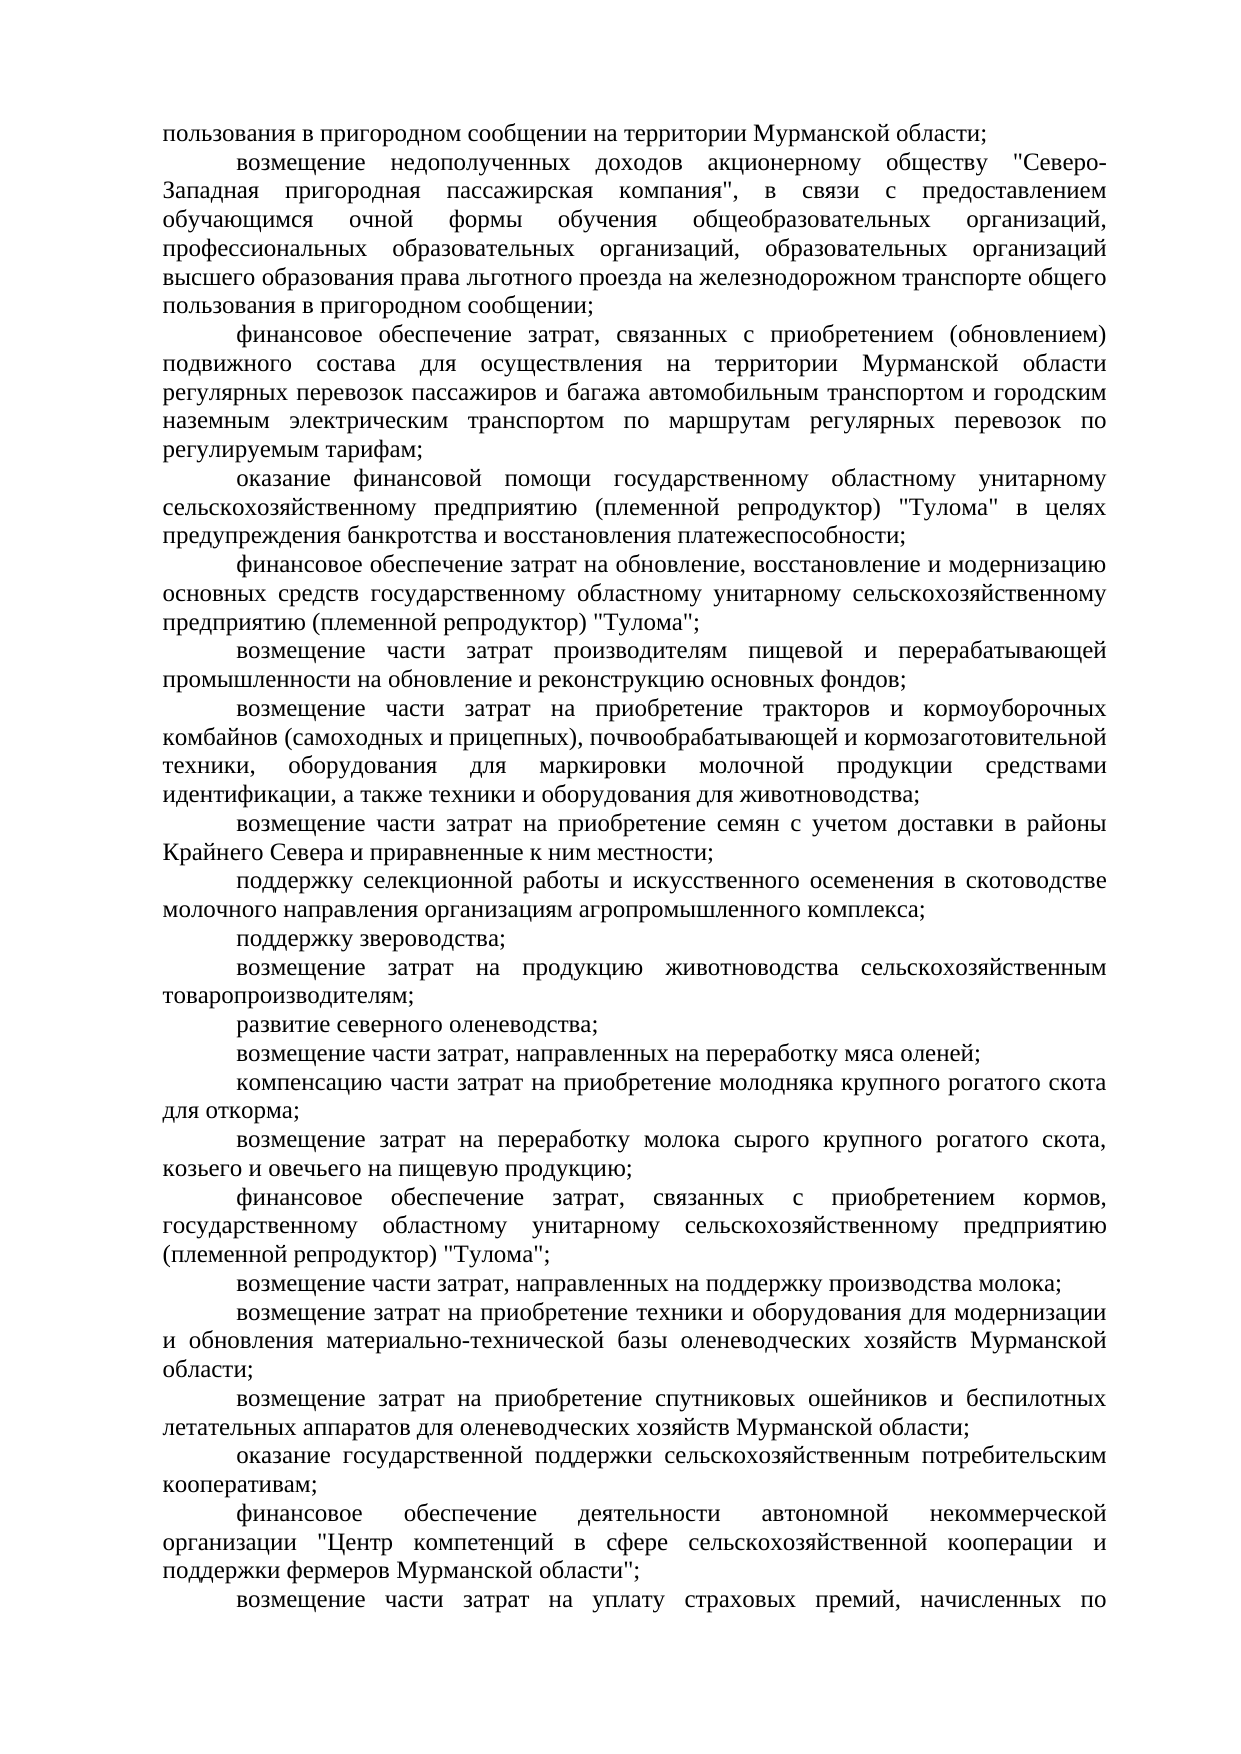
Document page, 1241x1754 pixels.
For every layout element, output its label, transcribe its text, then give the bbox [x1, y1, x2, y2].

text возмещение недополученных доходов акционерному обществу "Северо-Западная пригородная пассажирская компания", в связи с предоставлением обучающимся очной формы обучения общеобразовательных организаций, профессиональных образовательных организаций, образовательных организаций высшего образования права льготного проезда на железнодорожном транспорте общего пользования в пригородном сообщении; [162, 147, 1107, 319]
text возмещение затрат на переработку молока сырого крупного рогатого скота, козьего и овечьего на пищевую продукцию; [162, 1124, 1107, 1182]
text возмещение части затрат, направленных на поддержку производства молока; [162, 1268, 1107, 1297]
text возмещение затрат на приобретение спутниковых ошейников и беспилотных летательных аппаратов для оленеводческих хозяйств Мурманской области; [162, 1383, 1107, 1441]
text оказание финансовой помощи государственному областному унитарному сельскохозяйственному предприятию (племенной репродуктор) "Тулома" в целях предупреждения банкротства и восстановления платежеспособности; [162, 463, 1107, 549]
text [162, 1584, 1107, 1613]
text финансовое обеспечение затрат на обновление, восстановление и модернизацию основных средств государственному областному унитарному сельскохозяйственному предприятию (племенной репродуктор) "Тулома"; [162, 549, 1107, 636]
text финансовое обеспечение затрат, связанных с приобретением (обновлением) подвижного состава для осуществления на территории Мурманской области регулярных перевозок пассажиров и багажа автомобильным транспортом и городским наземным электрическим транспортом по маршрутам регулярных перевозок по регулируемым тарифам; [162, 319, 1107, 463]
text возмещение части затрат на приобретение тракторов и кормоуборочных комбайнов (самоходных и прицепных), почвообрабатывающей и кормозаготовительной техники, оборудования для маркировки молочной продукции средствами идентификации, а также техники и оборудования для животноводства; [162, 693, 1107, 808]
text поддержку звероводства; [162, 923, 1107, 952]
text возмещение части затрат, направленных на переработку мяса оленей; [162, 1038, 1107, 1067]
text оказание государственной поддержки сельскохозяйственным потребительским кооперативам; [162, 1441, 1107, 1498]
text возмещение затрат на продукцию животноводства сельскохозяйственным товаропроизводителям; [162, 952, 1107, 1009]
text финансовое обеспечение затрат, связанных с приобретением кормов, государственному областному унитарному сельскохозяйственному предприятию (племенной репродуктор) "Тулома"; [162, 1182, 1107, 1268]
text финансовое обеспечение деятельности автономной некоммерческой организации "Центр компетенций в сфере сельскохозяйственной кооперации и поддержки фермеров Мурманской области"; [162, 1498, 1107, 1584]
text возмещение части затрат производителям пищевой и перерабатывающей промышленности на обновление и реконструкцию основных фондов; [162, 636, 1107, 693]
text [162, 118, 1107, 147]
text возмещение части затрат на приобретение семян с учетом доставки в районы Крайнего Севера и приравненные к ним местности; [162, 808, 1107, 866]
text компенсацию части затрат на приобретение молодняка крупного рогатого скота для откорма; [162, 1067, 1107, 1124]
text поддержку селекционной работы и искусственного осеменения в скотоводстве молочного направления организациям агропромышленного комплекса; [162, 866, 1107, 923]
text развитие северного оленеводства; [162, 1009, 1107, 1038]
text возмещение затрат на приобретение техники и оборудования для модернизации и обновления материально-технической базы оленеводческих хозяйств Мурманской области; [162, 1297, 1107, 1383]
